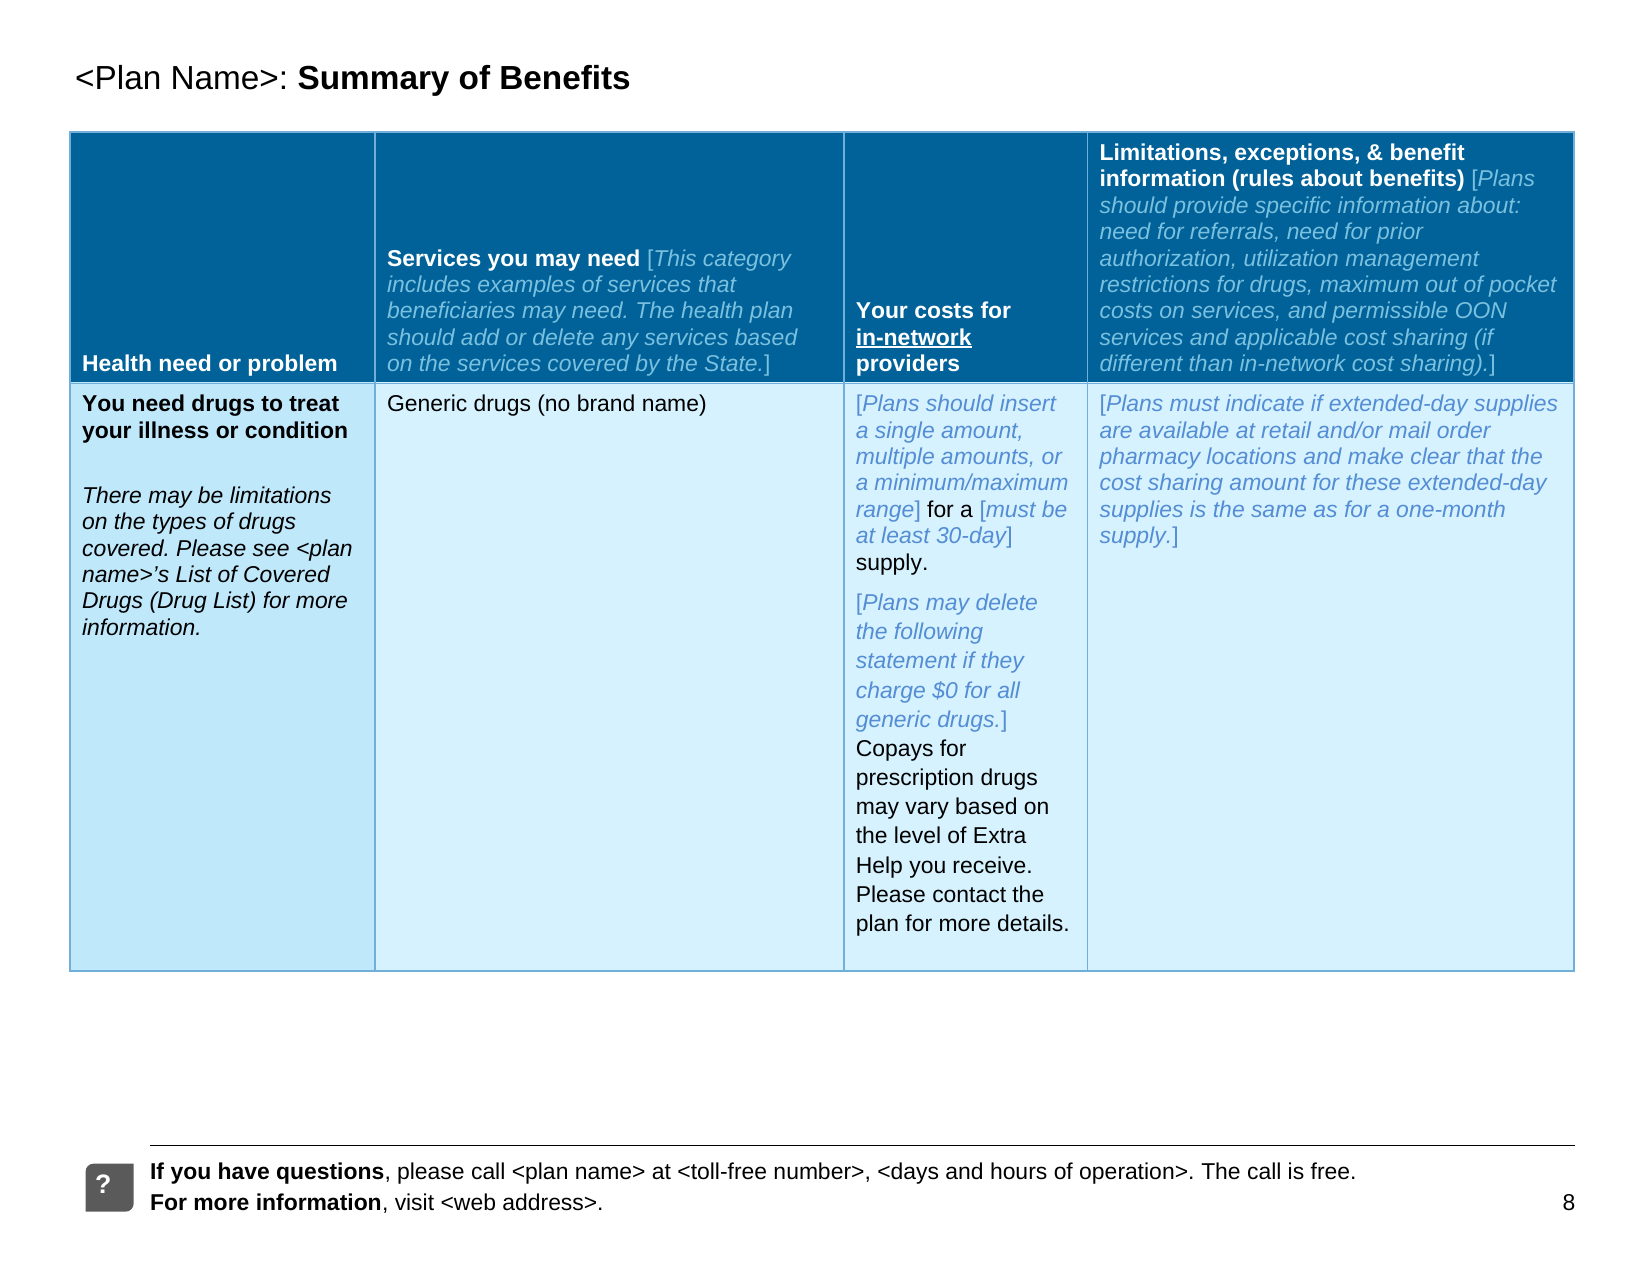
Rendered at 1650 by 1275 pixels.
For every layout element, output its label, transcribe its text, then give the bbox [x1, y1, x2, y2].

table_header Services you may need [This category includes examples of services that beneficiaries may need. The health plan should add or delete any services based on the services covered by the State.] [376, 133, 843, 382]
table_header Limitations, exceptions, & benefit information (rules about benefits) [Plans should provide specific information about: need for referrals, need for prior authorization, utilization management restrictions for drugs, maximum out of pocket costs on services, and permissible OON services and applicable cost sharing (if different than in-network cost sharing).] [1088, 133, 1573, 382]
table_cell [Plans must indicate if extended-day supplies are available at retail and/or mail order pharmacy locations and make clear that the cost sharing amount for these extended-day supplies is the same as for a one-month supply.] [1088, 384, 1573, 970]
table_cell Generic drugs (no brand name) [376, 384, 843, 970]
table_header Health need or problem [71, 133, 374, 382]
table_cell You need drugs to treat your illness or condition There may be limitations on the types of drugs covered. Please see <plan name>’s List of Covered Drugs (Drug List) for more information. [71, 384, 374, 970]
table_cell [Plans should insert a single amount, multiple amounts, or a minimum/maximum range] for a [must be at least 30-day] supply. [Plans may delete the following statement if they charge $0 for all generic drugs.] Copays for prescription drugs may vary based on the level of Extra Help you receive. Please contact the plan for more details. [845, 384, 1087, 970]
table_header Your costs for in-network providers [845, 133, 1087, 382]
